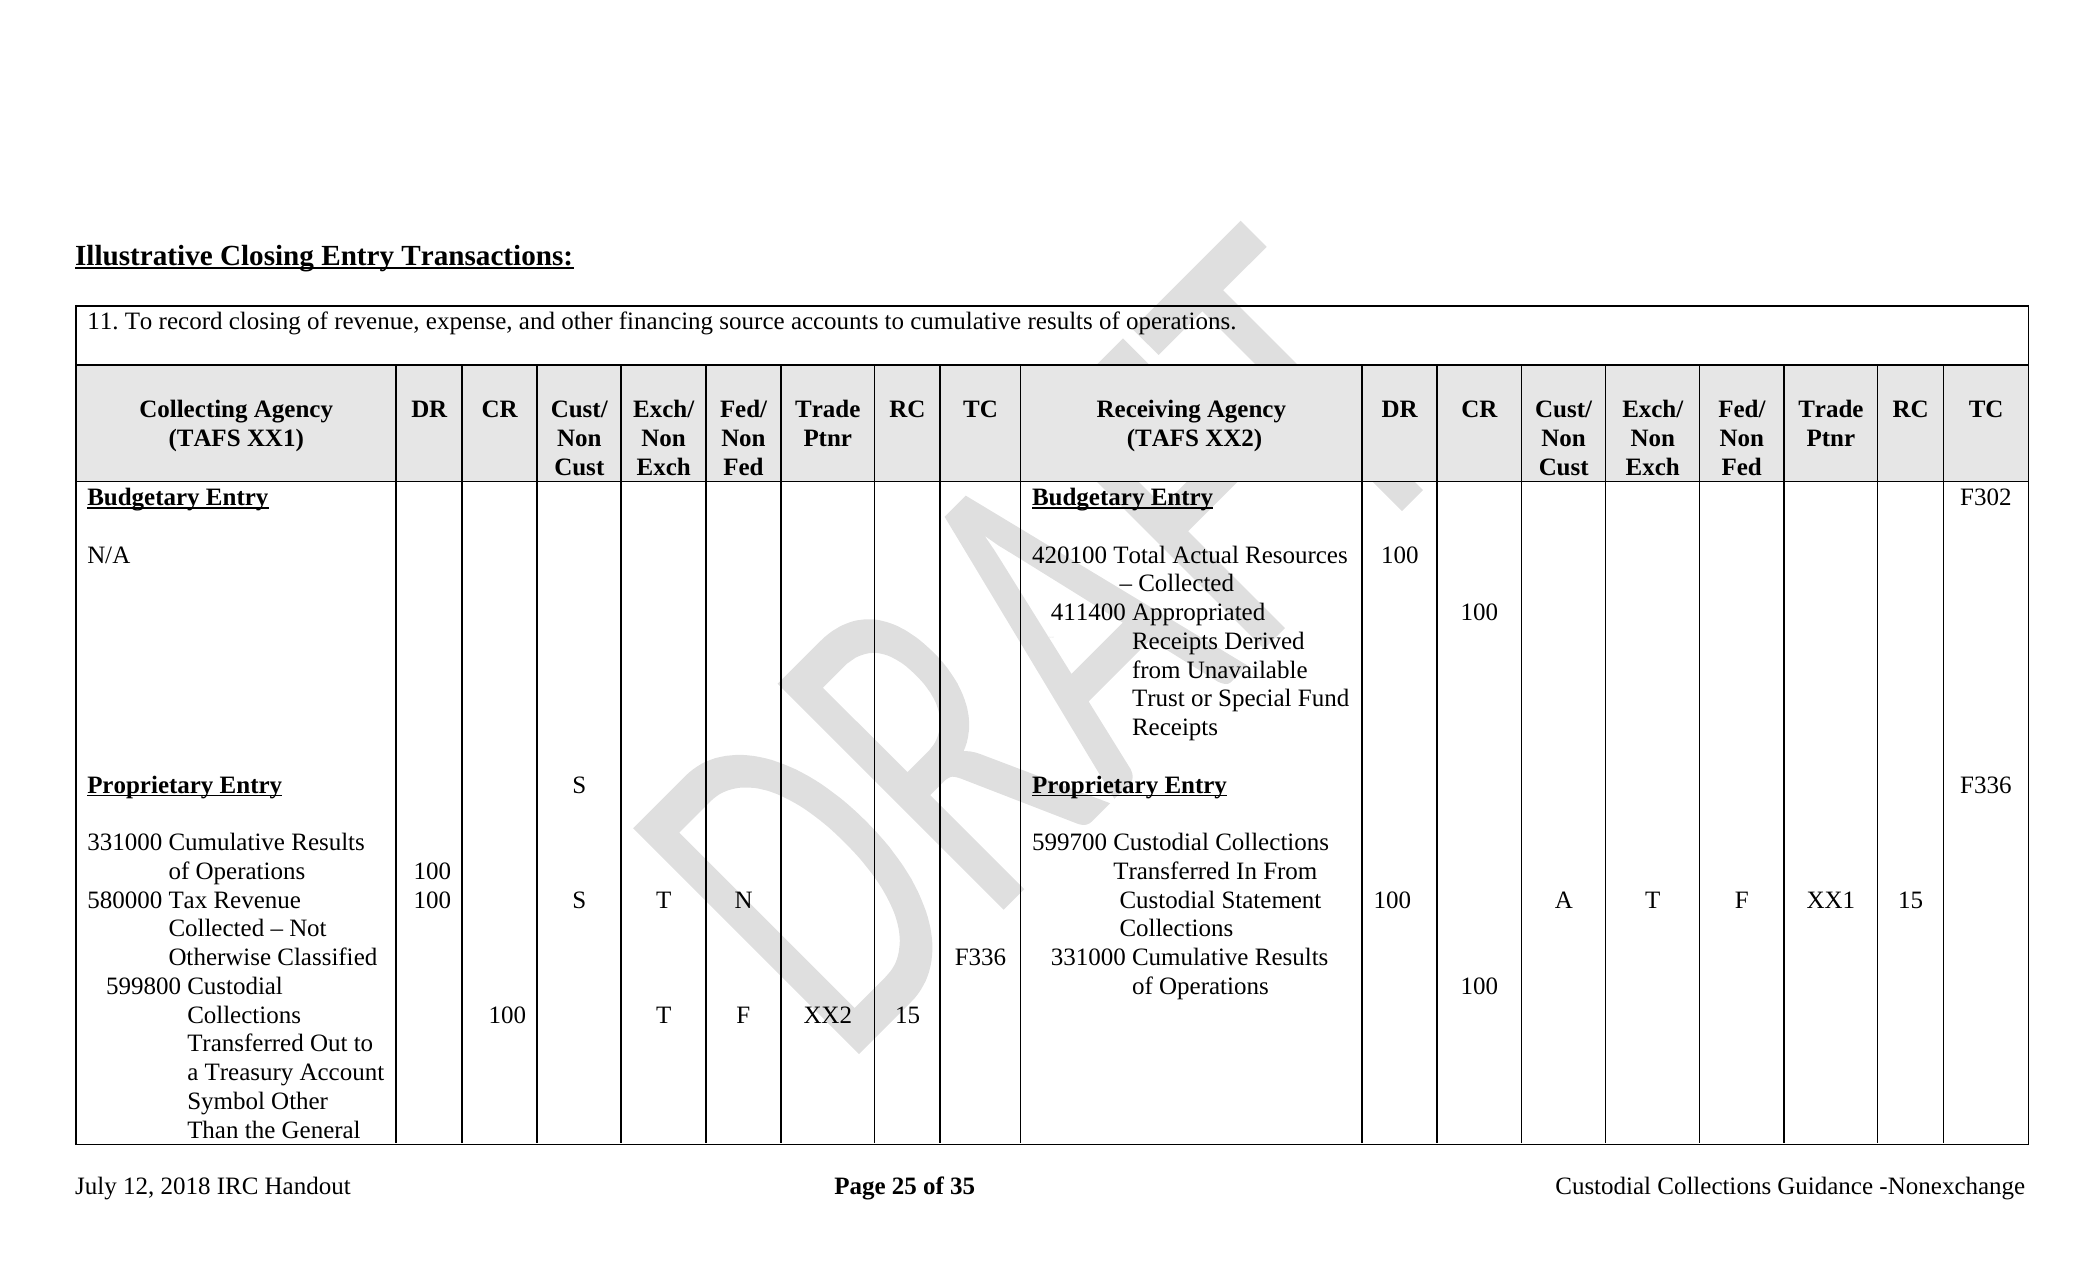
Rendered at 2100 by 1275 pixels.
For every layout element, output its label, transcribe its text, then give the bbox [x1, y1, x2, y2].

table_cell A [1522, 482, 1605, 1143]
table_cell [77, 482, 395, 1143]
table_cell F302 F336 [1944, 482, 2028, 1143]
table_cell F336 [941, 482, 1020, 1143]
table_cell Cust/ Non Cust [538, 366, 620, 481]
table_header 11. To record closing of revenue, expense, and other financing source accounts to cumulative results of operations. [77, 307, 2028, 364]
table_cell S S [538, 482, 620, 1143]
table_cell Trade Ptnr [1785, 366, 1877, 481]
table_cell CR [463, 366, 536, 481]
table_cell N F [707, 482, 780, 1143]
table_cell RC [875, 366, 939, 481]
table_cell Fed/ Non Fed [707, 366, 780, 481]
table_cell Exch/ Non Exch [1606, 366, 1699, 481]
table_cell XX1 [1785, 482, 1877, 1143]
table_cell CR [1438, 366, 1521, 481]
table_cell 100 100 [463, 482, 536, 1143]
table_cell XX2 [782, 482, 874, 1143]
table_cell TC [1944, 366, 2028, 481]
table_cell RC [1878, 366, 1943, 481]
table_cell DR [397, 366, 461, 481]
table_cell Exch/ Non Exch [622, 366, 705, 481]
table_cell Trade Ptnr [782, 366, 874, 481]
table_cell 100 100 [1438, 482, 1521, 1143]
table_cell 15 [875, 482, 939, 1143]
table_cell 100 100 [397, 482, 461, 1143]
text Illustrative Closing Entry Transactions: [75, 238, 2025, 271]
table_cell Collecting Agency (TAFS XX1) [77, 366, 395, 481]
table_cell Cust/ Non Cust [1522, 366, 1605, 481]
table_cell DR [1363, 366, 1436, 481]
table_cell F [1700, 482, 1783, 1143]
table_cell 100 100 [1363, 482, 1436, 1143]
table_cell T T [622, 482, 705, 1143]
table_cell Fed/ Non Fed [1700, 366, 1783, 481]
table_cell T [1606, 482, 1699, 1143]
table_cell 15 [1878, 482, 1943, 1143]
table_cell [1021, 482, 1361, 1143]
table_cell Receiving Agency (TAFS XX2) [1021, 366, 1361, 481]
table_cell TC [941, 366, 1020, 481]
